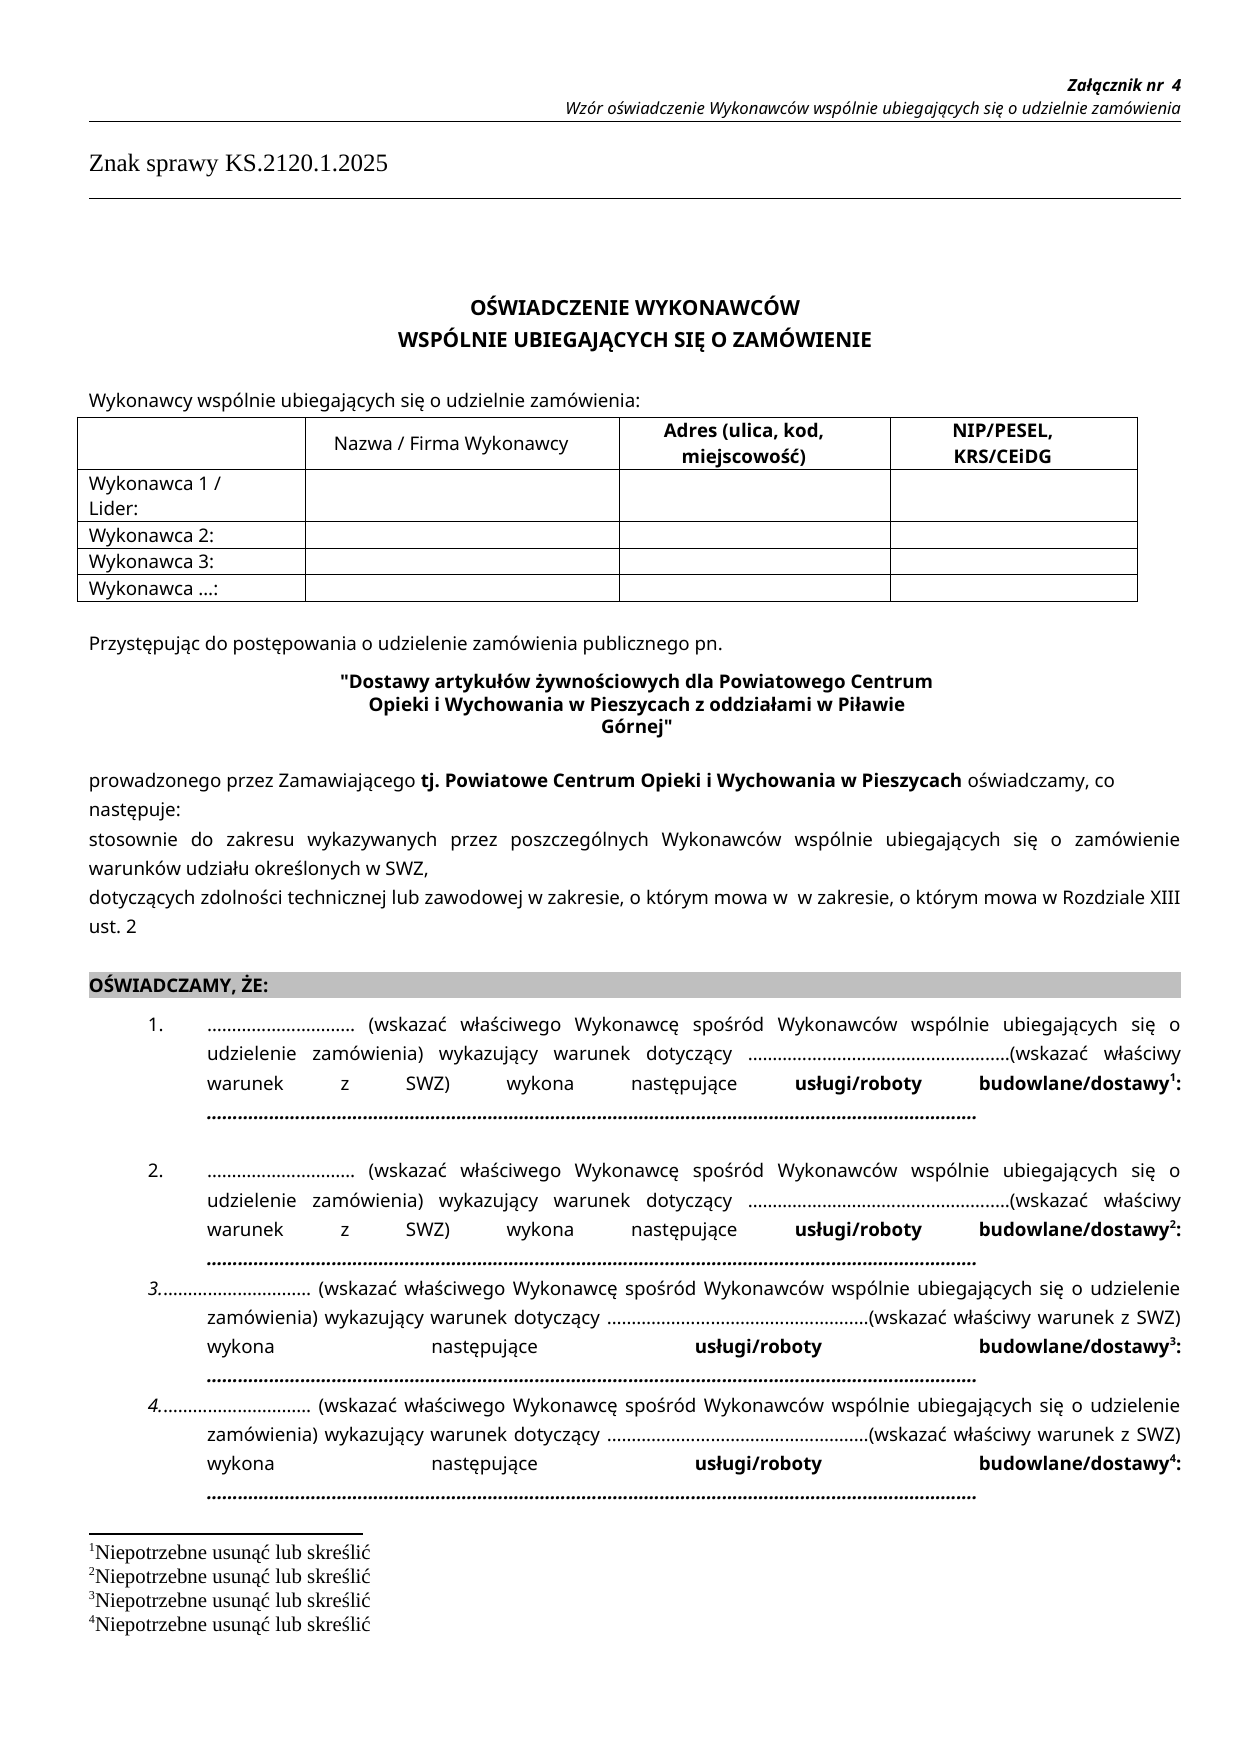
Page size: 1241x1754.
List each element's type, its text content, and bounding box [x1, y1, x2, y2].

table_cell Wykonawca 2: [78, 522, 305, 547]
text WSPÓLNIE UBIEGAJĄCYCH SIĘ O ZAMÓWIENIE [89, 326, 1181, 354]
table_cell [306, 575, 619, 601]
table_cell [306, 549, 619, 574]
text 2. ………………………… (wskazać właściwego Wykonawcę spośród Wykonawców wspólnie ubiegających się o udzielenie zamówienia) wykazujący warunek dotyczący …………………………………………..…(wskazać właściwy warunek z SWZ) wykona następujące usługi/roboty budowlane/dostawy: …………………………………………………………………………………………………………………………………. [148, 1158, 1181, 1271]
table_cell [620, 575, 890, 601]
text Wykonawcy wspólnie ubiegających się o udzielnie zamówienia: [89, 387, 1181, 413]
text OŚWIADCZAMY, ŻE: [89, 972, 1181, 998]
table_header Adres (ulica, kod, miejscowość) [620, 418, 890, 469]
table_cell [306, 470, 619, 521]
table_header NIP/PESEL, KRS/CEiDG [891, 418, 1137, 469]
text 3.………………………… (wskazać właściwego Wykonawcę spośród Wykonawców wspólnie ubiegających się o udzielenie zamówienia) wykazujący warunek dotyczący …………………………………………..…(wskazać właściwy warunek z SWZ) wykona następujące usługi/roboty budowlane/dostawy: …………………………………………………………………………………………………………………………………. [148, 1275, 1181, 1388]
table_cell Wykonawca 1 / Lider: [78, 470, 305, 521]
table_cell [891, 549, 1137, 574]
table_cell [891, 522, 1137, 547]
text Przystępując do postępowania o udzielenie zamówienia publicznego pn. [89, 630, 1181, 656]
table_cell Wykonawca 3: [78, 549, 305, 574]
table_cell [891, 575, 1137, 601]
table_cell Wykonawca …: [78, 575, 305, 601]
text dotyczących zdolności technicznej lub zawodowej w zakresie, o którym mowa w w zakresie, o którym mowa w Rozdziale XIII ust. 2 [89, 884, 1181, 939]
table_cell [620, 549, 890, 574]
table_header Nazwa / Firma Wykonawcy [306, 418, 619, 469]
table_cell [306, 522, 619, 547]
text prowadzonego przez Zamawiającego tj. Powiatowe Centrum Opieki i Wychowania w Pieszycach oświadczamy, co następuje: [89, 767, 1181, 822]
table_cell [620, 470, 890, 521]
text 4.………………………… (wskazać właściwego Wykonawcę spośród Wykonawców wspólnie ubiegających się o udzielenie zamówienia) wykazujący warunek dotyczący …………………………………………..…(wskazać właściwy warunek z SWZ) wykona następujące usługi/roboty budowlane/dostawy: …………………………………………………………………………………………………………………………………. [148, 1392, 1181, 1505]
text stosownie do zakresu wykazywanych przez poszczególnych Wykonawców wspólnie ubiegających się o zamówienie warunków udziału określonych w SWZ, [89, 826, 1181, 881]
text "Dostawy artykułów żywnościowych dla Powiatowego Centrum Opieki i Wychowania w Pieszycach z oddziałami w Piławie Górnej" [333, 671, 940, 738]
text 1. ………………………… (wskazać właściwego Wykonawcę spośród Wykonawców wspólnie ubiegających się o udzielenie zamówienia) wykazujący warunek dotyczący …………………………………………..…(wskazać właściwy warunek z SWZ) wykona następujące usługi/roboty budowlane/dostawy: …………………………………………………………………………………………………………………………………. [148, 1011, 1181, 1125]
text OŚWIADCZENIE WYKONAWCÓW [89, 293, 1181, 321]
table_cell [891, 470, 1137, 521]
table_header [78, 418, 305, 469]
table_cell [620, 522, 890, 547]
